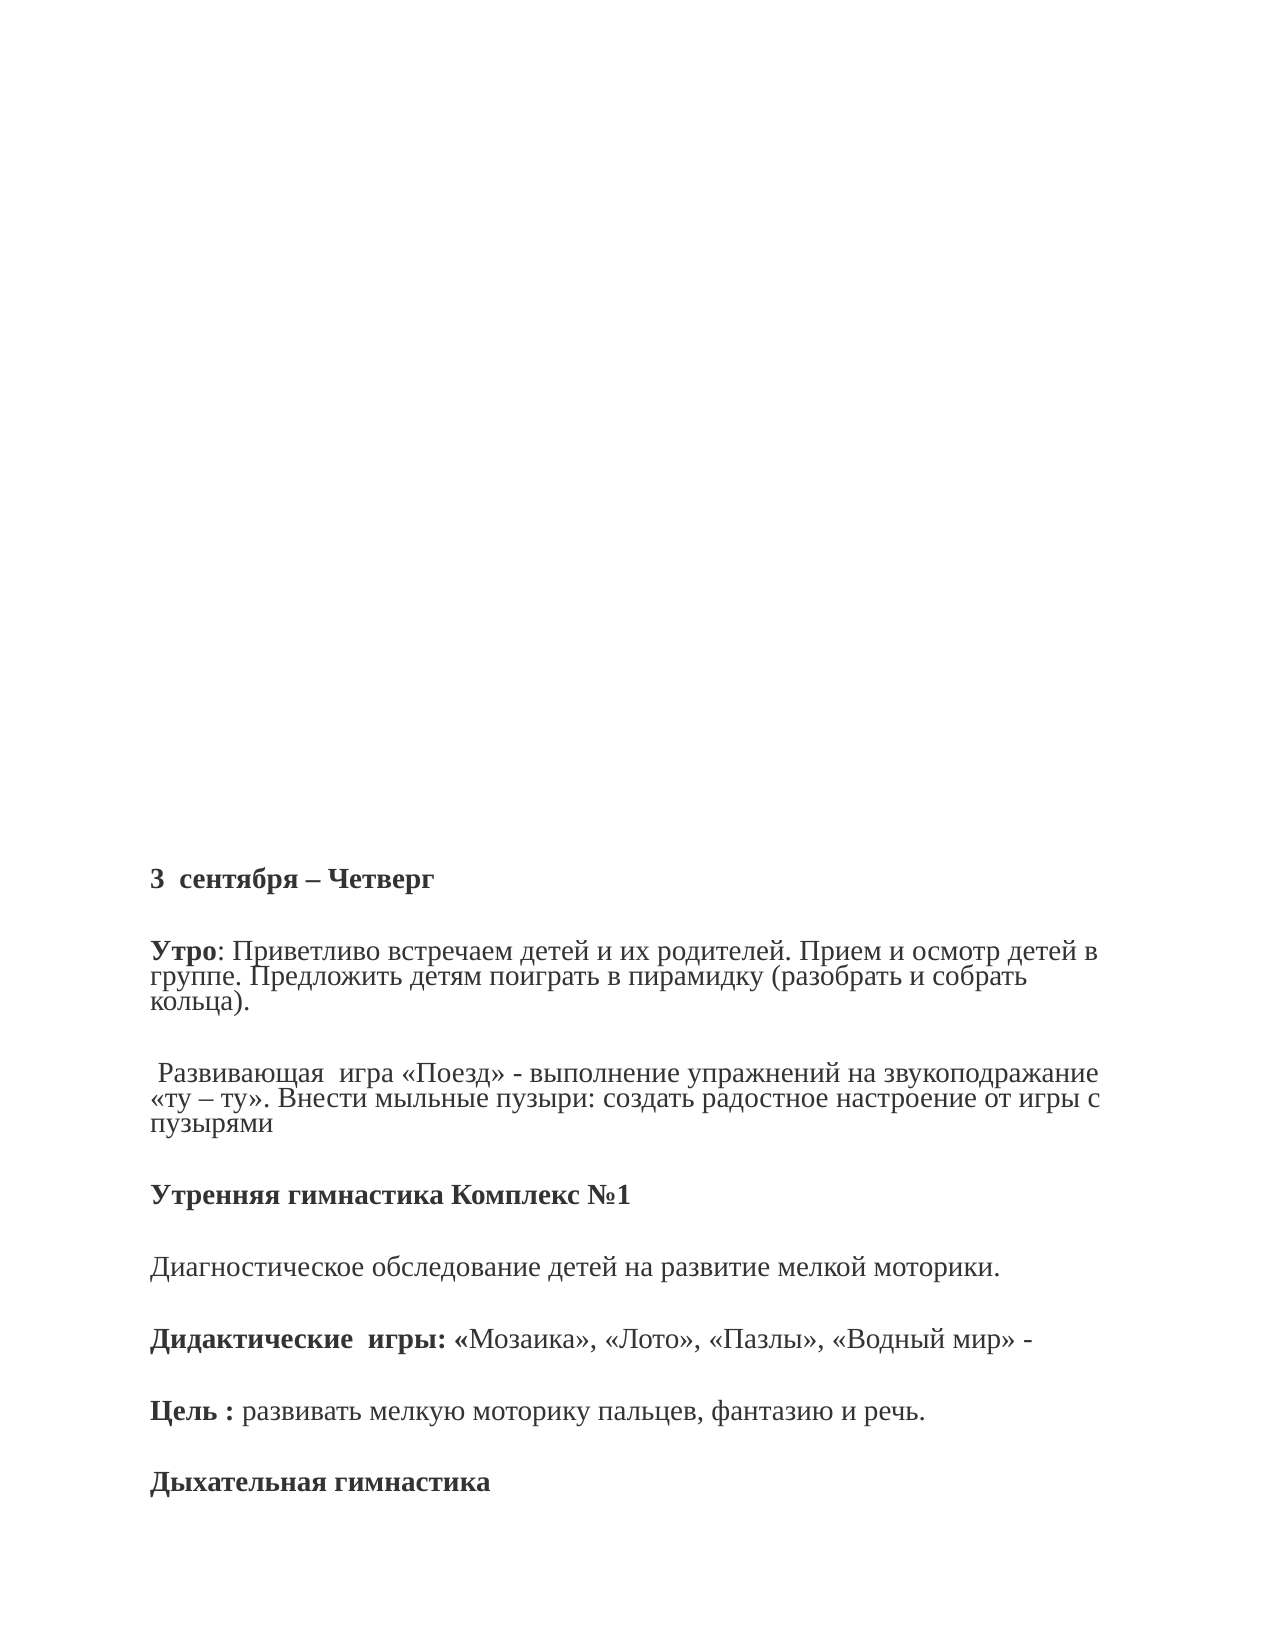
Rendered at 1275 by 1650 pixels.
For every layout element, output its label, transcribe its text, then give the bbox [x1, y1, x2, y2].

text Дидактические игры: «Мозаика», «Лото», «Пазлы», «Водный мир» - [150, 1328, 1125, 1353]
text Цель : развивать мелкую моторику пальцев, фантазию и речь. [722, 1400, 1125, 1425]
text Утренняя гимнастика Комплекс №1 [150, 1184, 1125, 1209]
text Утро: Приветливо встречаем детей и их родителей. Прием и осмотр детей в группе. Предложить детям поиграть в пирамидку (разобрать и собрать кольца). [150, 941, 1125, 1016]
text Развивающая игра «Поезд» - выполнение упражнений на звукоподражание «ту – ту». Внести мыльные пузыри: создать радостное настроение от игры с пузырями [150, 1062, 1125, 1137]
text Цель : развивать мелкую моторику пальцев, фантазию и речь. [150, 1400, 719, 1425]
text Дыхательная гимнастика [167, 1472, 1125, 1497]
text Диагностическое обследование детей на развитие мелкой моторики. [150, 1256, 1125, 1281]
text 3 сентября – Четверг [150, 869, 1125, 894]
